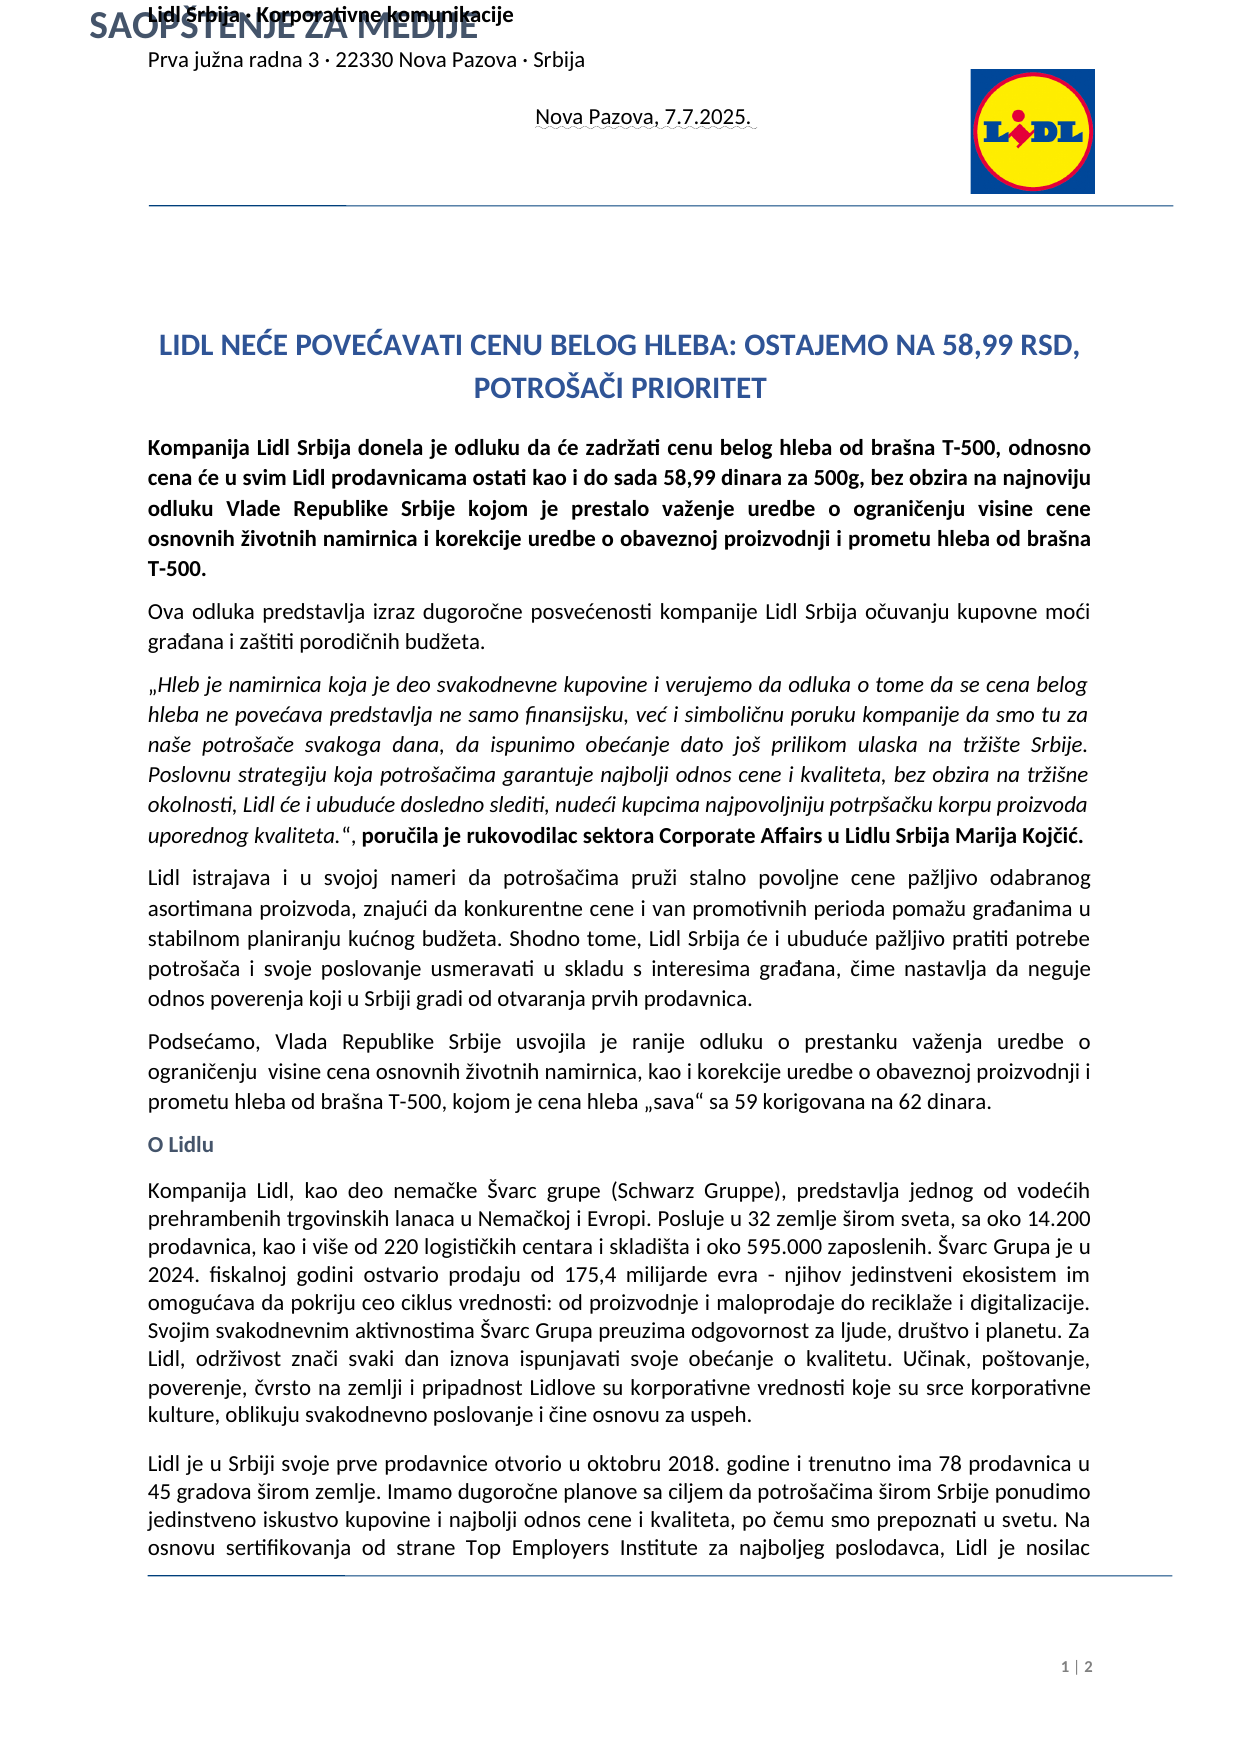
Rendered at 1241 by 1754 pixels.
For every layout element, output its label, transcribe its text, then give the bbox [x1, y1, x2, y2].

text „Hleb je namirnica koja je deo svakodnevne kupovine i verujemo da odluka o tome da se cena belog hleba ne povećava predstavlja ne samo finansijsku, već i simboličnu poruku kompanije da smo tu za naše potrošače svakoga dana, da ispunimo obećanje dato još prilikom ulaska na tržište Srbije. Poslovnu strategiju koja potrošačima garantuje najbolji odnos cene i kvaliteta, bez obzira na tržišne okolnosti, Lidl će i ubuduće dosledno slediti, nudeći kupcima najpovoljniju potrpšačku korpu proizvoda uporednog kvaliteta.“, poručila je rukovodilac sektora Corporate Affairs u Lidlu Srbija Marija Kojčić. [148, 670, 1092, 849]
text Kompanija Lidl, kao deo nemačke Švarc grupe (Schwarz Gruppe), predstavlja jednog od vodećih prehrambenih trgovinskih lanaca u Nemačkoj i Evropi. Posluje u 32 zemlje širom sveta, sa oko 14.200 prodavnica, kao i više od 220 logističkih centara i skladišta i oko 595.000 zaposlenih. Švarc Grupa je u 2024. fiskalnoj godini ostvario prodaju od 175,4 milijarde evra - njihov jedinstveni ekosistem im omogućava da pokriju ceo ciklus vrednosti: od proizvodnje i maloprodaje do reciklaže i digitalizacije. Svojim svakodnevnim aktivnostima Švarc Grupa preuzima odgovornost za ljude, društvo i planetu. Za Lidl, održivost znači svaki dan iznova ispunjavati svoje obećanje o kvalitetu. Učinak, poštovanje, poverenje, čvrsto na zemlji i pripadnost Lidlove su korporativne vrednosti koje su srce korporativne kulture, oblikuju svakodnevno poslovanje i čine osnovu za uspeh. [148, 1176, 1092, 1429]
text Ova odluka predstavlja izraz dugoročne posvećenosti kompanije Lidl Srbija očuvanju kupovne moći građana i zaštiti porodičnih budžeta. [148, 597, 1092, 655]
text Kompanija Lidl Srbija donela je odluku da će zadržati cenu belog hleba od brašna T-500, odnosno cena će u svim Lidl prodavnicama ostati kao i do sada 58,99 dinara za 500g, bez obzira na najnoviju odluku Vlade Republike Srbije kojom je prestalo važenje uredbe o ograničenju visine cene osnovnih životnih namirnica i korekcije uredbe o obaveznoj proizvodnji i prometu hleba od brašna T-500. [148, 433, 1092, 582]
text Lidl istrajava i u svojoj nameri da potrošačima pruži stalno povoljne cene pažljivo odabranog asortimana proizvoda, znajući da konkurentne cene i van promotivnih perioda pomažu građanima u stabilnom planiranju kućnog budžeta. Shodno tome, Lidl Srbija će i ubuduće pažljivo pratiti potrebe potrošača i svoje poslovanje usmeravati u skladu s interesima građana, čime nastavlja da neguje odnos poverenja koji u Srbiji gradi od otvaranja prvih prodavnica. [148, 863, 1092, 1012]
text O Lidlu [148, 1130, 1092, 1158]
picture [970, 69, 1095, 194]
text LIDL NEĆE POVEĆAVATI CENU BELOG HLEBA: OSTAJEMO NA 58,99 RSD, POTROŠAČI PRIORITET [148, 325, 1092, 407]
text Podsećamo, Vlada Republike Srbije usvojila je ranije odluku o prestanku važenja uredbe o ograničenju visine cena osnovnih životnih namirnica, kao i korekcije uredbe o obaveznoj proizvodnji i prometu hleba od brašna T-500, kojom je cena hleba „sava“ sa 59 korigovana na 62 dinara. [148, 1027, 1092, 1115]
